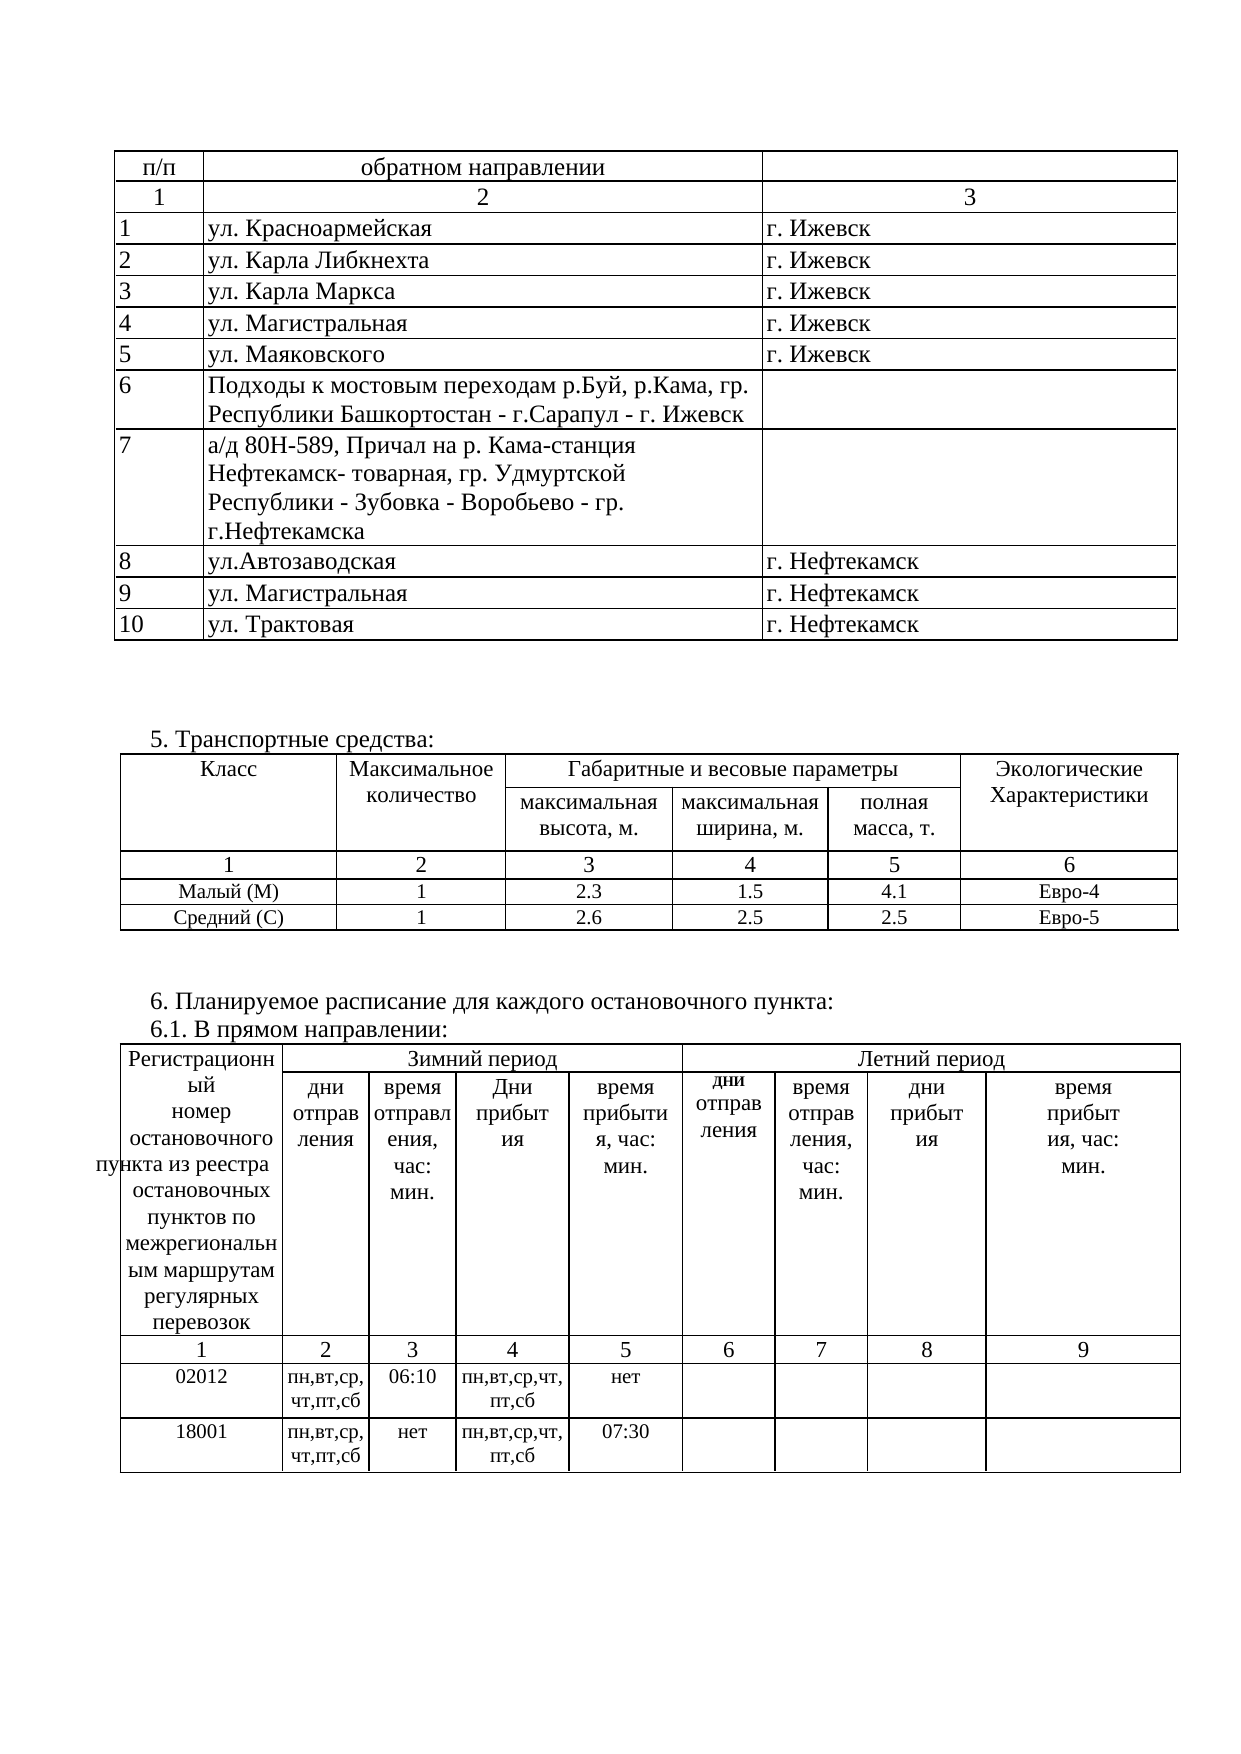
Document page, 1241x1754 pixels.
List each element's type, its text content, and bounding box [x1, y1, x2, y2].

table_cell 4 [673, 852, 827, 878]
table_cell 10 [115, 609, 203, 639]
table_cell [868, 1419, 985, 1471]
table_cell [683, 1419, 774, 1471]
table_cell 5 [829, 852, 960, 878]
table_cell время отправ ления, час: мин. [776, 1073, 867, 1335]
text 5. Транспортные средства: [150, 724, 1090, 753]
table_cell время прибыти я, час: мин. [570, 1073, 682, 1335]
table_cell г. Нефтекамск [763, 545, 1177, 576]
table_cell 3 [115, 276, 203, 306]
table_cell дни прибыт ия [868, 1073, 985, 1335]
table_cell г. Нефтекамск [763, 576, 1177, 608]
table_cell Малый (М) [121, 880, 336, 903]
table_cell 2 [115, 244, 203, 275]
table_cell 02012 [121, 1364, 282, 1417]
table_cell г. Ижевск [763, 243, 1177, 275]
table_cell ул. Магистральная [204, 578, 762, 608]
table_cell ул. Карла Маркса [204, 276, 762, 306]
table_cell Средний (С) [121, 905, 336, 929]
table_cell 4.1 [829, 880, 960, 903]
table_cell ул. Магистральная [204, 308, 762, 338]
table_cell Подходы к мостовым переходам р.Буй, р.Кама, гр. Республики Башкортостан - г.Сарапул - г. Ижевск [204, 371, 762, 428]
table_cell 1.5 [673, 880, 827, 903]
table_cell 9 [987, 1336, 1180, 1363]
table_header Максимальное количество [337, 755, 505, 850]
table_cell 4 [115, 307, 203, 338]
table_cell 2 [283, 1336, 368, 1363]
table_cell 9 [115, 577, 203, 608]
table_cell 3 [763, 180, 1177, 212]
table_header Экологические Характеристики [961, 755, 1177, 850]
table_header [763, 152, 1177, 180]
table_header Габаритные и весовые параметры [506, 755, 960, 787]
text 6.1. В прямом направлении: [150, 1014, 1090, 1043]
table_cell пн,вт,ср,чт,пт,сб [283, 1419, 368, 1471]
table_cell нет [570, 1364, 682, 1417]
table_cell 2.5 [673, 905, 827, 929]
table_cell 07:30 [570, 1419, 682, 1471]
table_cell 4 [457, 1336, 568, 1363]
table_cell 6 [683, 1336, 774, 1363]
table_cell ул.Автозаводская [204, 546, 762, 576]
table_cell пн,вт,ср,чт,пт,сб [283, 1364, 368, 1417]
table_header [121, 1045, 282, 1335]
table_cell 1 [121, 1336, 282, 1363]
table_cell г. Ижевск [763, 338, 1177, 369]
table_cell 06:10 [370, 1364, 455, 1417]
table_cell ул. Маяковского [204, 339, 762, 369]
table_cell 18001 [121, 1419, 282, 1471]
table_cell ул. Красноармейская [204, 213, 762, 243]
table_header Летний период [683, 1045, 1180, 1071]
table_cell [868, 1364, 985, 1417]
table_cell 8 [115, 546, 203, 576]
table_cell нет [370, 1419, 455, 1471]
table_cell 2.3 [506, 880, 672, 903]
table_cell 2.5 [829, 905, 960, 929]
table_cell а/д 80Н-589, Причал на р. Кама-станция Нефтекамск- товарная, гр. Удмуртской Республики - Зубовка - Воробьево - гр. г.Нефтекамска [204, 430, 762, 545]
table_cell 2 [204, 182, 762, 212]
table_cell 8 [868, 1336, 985, 1363]
table_header Зимний период [283, 1045, 682, 1071]
table_cell [987, 1364, 1180, 1417]
table_cell 1 [115, 213, 203, 243]
table_cell время отправл ения, час: мин. [370, 1073, 455, 1335]
table_cell пн,вт,ср,чт,пт,сб [457, 1419, 568, 1471]
table_cell ул. Карла Либкнехта [204, 245, 762, 275]
table_cell 3 [370, 1336, 455, 1363]
text 6. Планируемое расписание для каждого остановочного пункта: [150, 986, 1090, 1014]
table_cell пн,вт,ср,чт,пт,сб [457, 1364, 568, 1417]
table_cell [776, 1364, 867, 1417]
table_cell 3 [506, 852, 672, 878]
table_cell Евро-5 [961, 905, 1177, 929]
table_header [204, 152, 762, 180]
table_cell ДНИ отправ ления [683, 1073, 774, 1335]
table_cell 7 [115, 429, 203, 545]
table_cell г. Нефтекамск [763, 608, 1177, 639]
table_cell 6 [115, 370, 203, 428]
table_cell 1 [337, 905, 505, 929]
table_header Класс [121, 755, 336, 850]
table_cell время прибыт ия, час: мин. [987, 1073, 1180, 1335]
table_cell Дни прибыт ия [457, 1073, 568, 1335]
table_cell Евро-4 [961, 880, 1177, 903]
table_cell 1 [337, 880, 505, 903]
table_cell [987, 1419, 1180, 1471]
table_cell г. Ижевск [763, 306, 1177, 338]
table_cell максимальная ширина, м. [673, 788, 827, 850]
table_cell 1 [121, 852, 336, 878]
table_cell 2.6 [506, 905, 672, 929]
table_cell дни отправ ления [283, 1073, 368, 1335]
table_cell 6 [961, 852, 1177, 878]
table_cell 2 [337, 852, 505, 878]
table_header N п/п [115, 152, 203, 180]
table_cell 5 [570, 1336, 682, 1363]
table_cell ул. Трактовая [204, 609, 762, 639]
table_cell максимальная высота, м. [506, 788, 672, 850]
table_cell [763, 428, 1177, 545]
table_cell 7 [776, 1336, 867, 1363]
table_cell [763, 369, 1177, 428]
table_cell [683, 1364, 774, 1417]
table_cell 5 [115, 339, 203, 369]
table_cell 1 [115, 181, 203, 212]
table_cell полная масса, т. [829, 788, 960, 850]
table_cell г. Ижевск [763, 275, 1177, 306]
table_cell [776, 1419, 867, 1471]
table_cell г. Ижевск [763, 212, 1177, 243]
